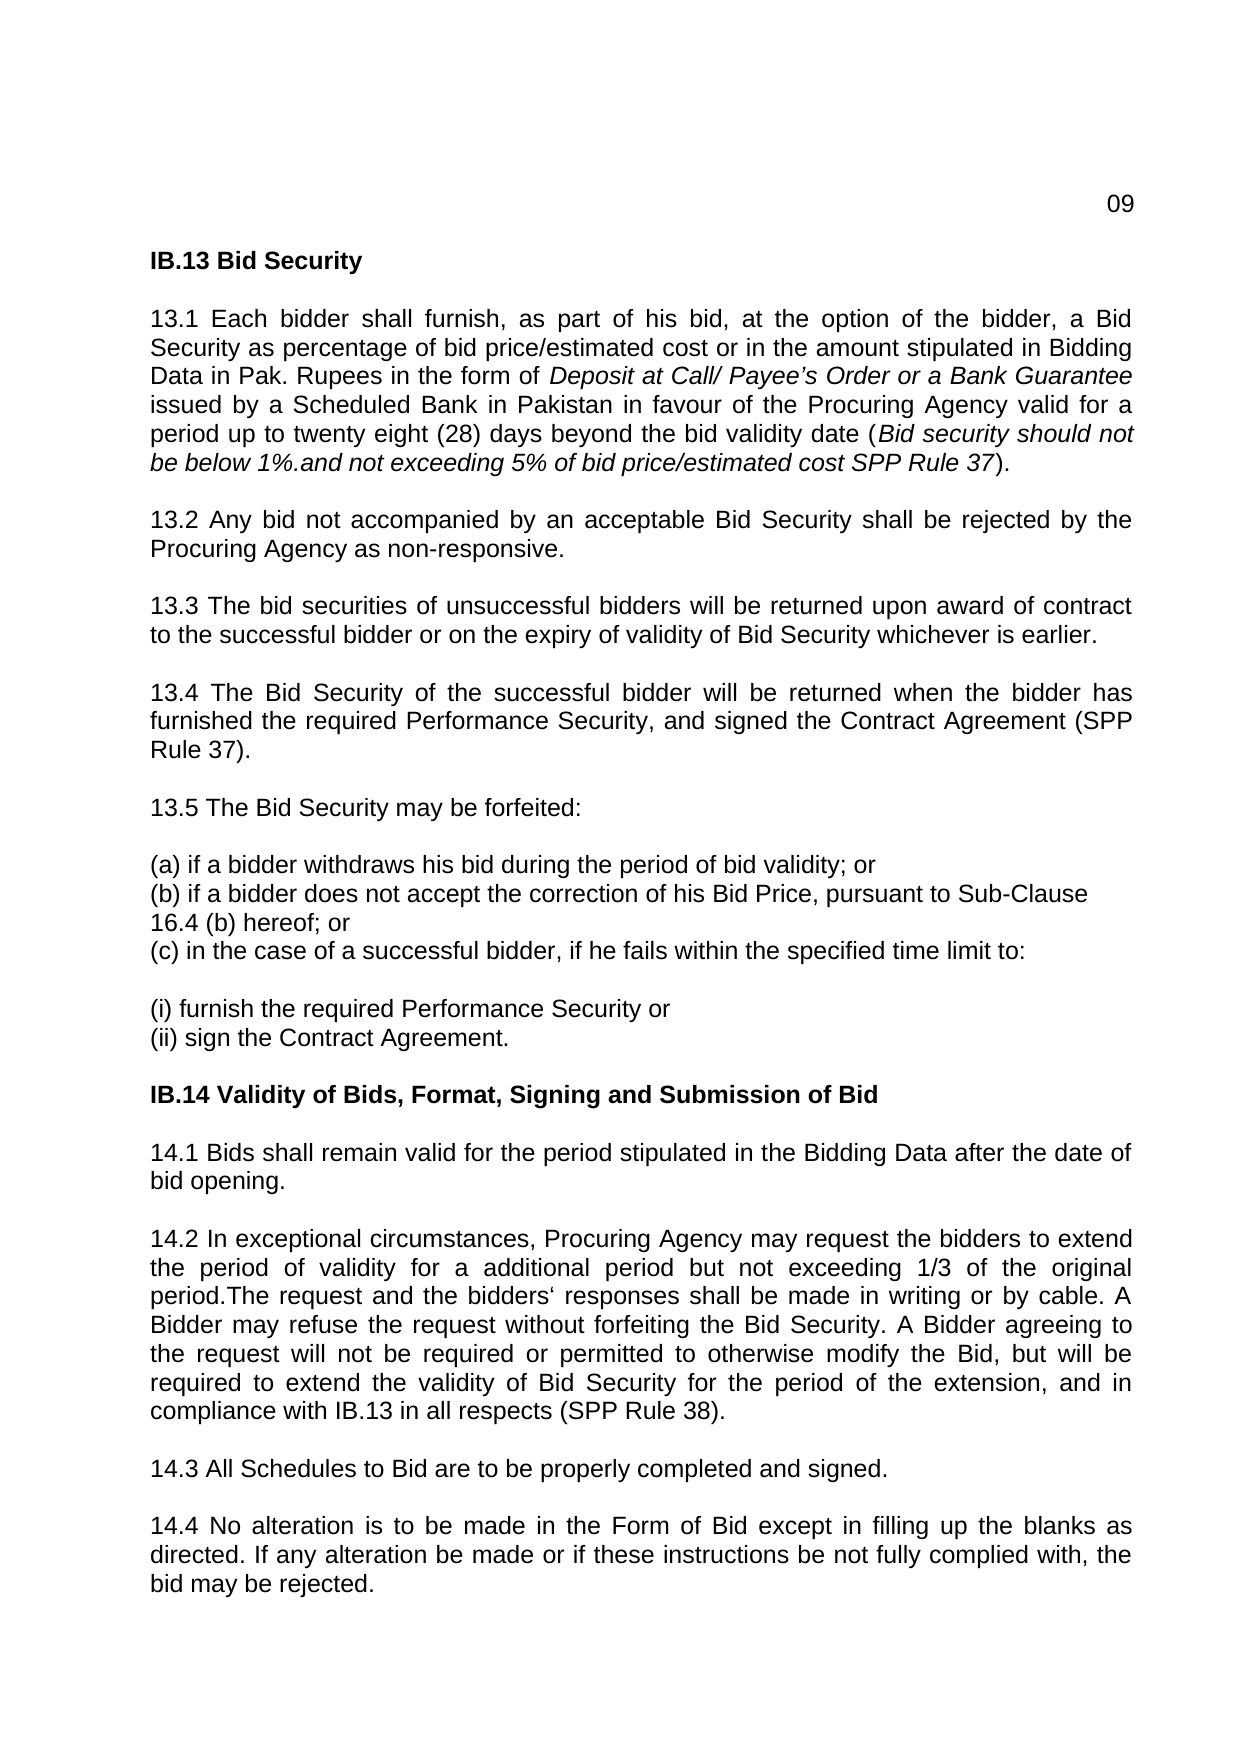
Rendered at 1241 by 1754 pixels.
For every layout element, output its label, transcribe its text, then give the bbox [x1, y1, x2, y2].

text (c) in the case of a successful bidder, if he fails within the specified time limit to: [150, 936, 1134, 965]
text 13.3 The bid securities of unsuccessful bidders will be returned upon award of contract to the successful bidder or on the expiry of validity of Bid Security whichever is earlier. [150, 591, 1134, 649]
text 14.1 Bids shall remain valid for the period stipulated in the Bidding Data after the date of bid opening. [150, 1137, 1134, 1195]
text (i) furnish the required Performance Security or [150, 994, 1134, 1022]
text 09 [150, 189, 1134, 217]
text 13.1 Each bidder shall furnish, as part of his bid, at the option of the bidder, a Bid Security as percentage of bid price/estimated cost or in the amount stipulated in Bidding Data in Pak. Rupees in the form of Deposit at Call/ Payee’s Order or a Bank Guarantee issued by a Scheduled Bank in Pakistan in favour of the Procuring Agency valid for a period up to twenty eight (28) days beyond the bid validity date (Bid security should not be below 1%.and not exceeding 5% of bid price/estimated cost SPP Rule 37). [150, 304, 1134, 476]
text 13.2 Any bid not accompanied by an acceptable Bid Security shall be rejected by the Procuring Agency as non-responsive. [150, 505, 1134, 562]
text 16.4 (b) hereof; or [150, 907, 1134, 936]
text 14.2 In exceptional circumstances, Procuring Agency may request the bidders to extend the period of validity for a additional period but not exceeding 1/3 of the original period.The request and the bidders‘ responses shall be made in writing or by cable. A Bidder may refuse the request without forfeiting the Bid Security. A Bidder agreeing to the request will not be required or permitted to otherwise modify the Bid, but will be required to extend the validity of Bid Security for the period of the extension, and in compliance with IB.13 in all respects (SPP Rule 38). [150, 1224, 1134, 1425]
text 13.4 The Bid Security of the successful bidder will be returned when the bidder has furnished the required Performance Security, and signed the Contract Agreement (SPP Rule 37). [150, 677, 1134, 764]
text IB.14 Validity of Bids, Format, Signing and Submission of Bid [150, 1080, 1134, 1109]
text (a) if a bidder withdraws his bid during the period of bid validity; or [150, 850, 1134, 879]
text IB.13 Bid Security [150, 246, 1134, 275]
text 14.3 All Schedules to Bid are to be properly completed and signed. [150, 1454, 1134, 1482]
text 14.4 No alteration is to be made in the Form of Bid except in filling up the blanks as directed. If any alteration be made or if these instructions be not fully complied with, the bid may be rejected. [150, 1511, 1134, 1597]
text (b) if a bidder does not accept the correction of his Bid Price, pursuant to Sub-Clause [150, 879, 1134, 907]
text 13.5 The Bid Security may be forfeited: [150, 792, 1134, 821]
text (ii) sign the Contract Agreement. [150, 1022, 1134, 1051]
